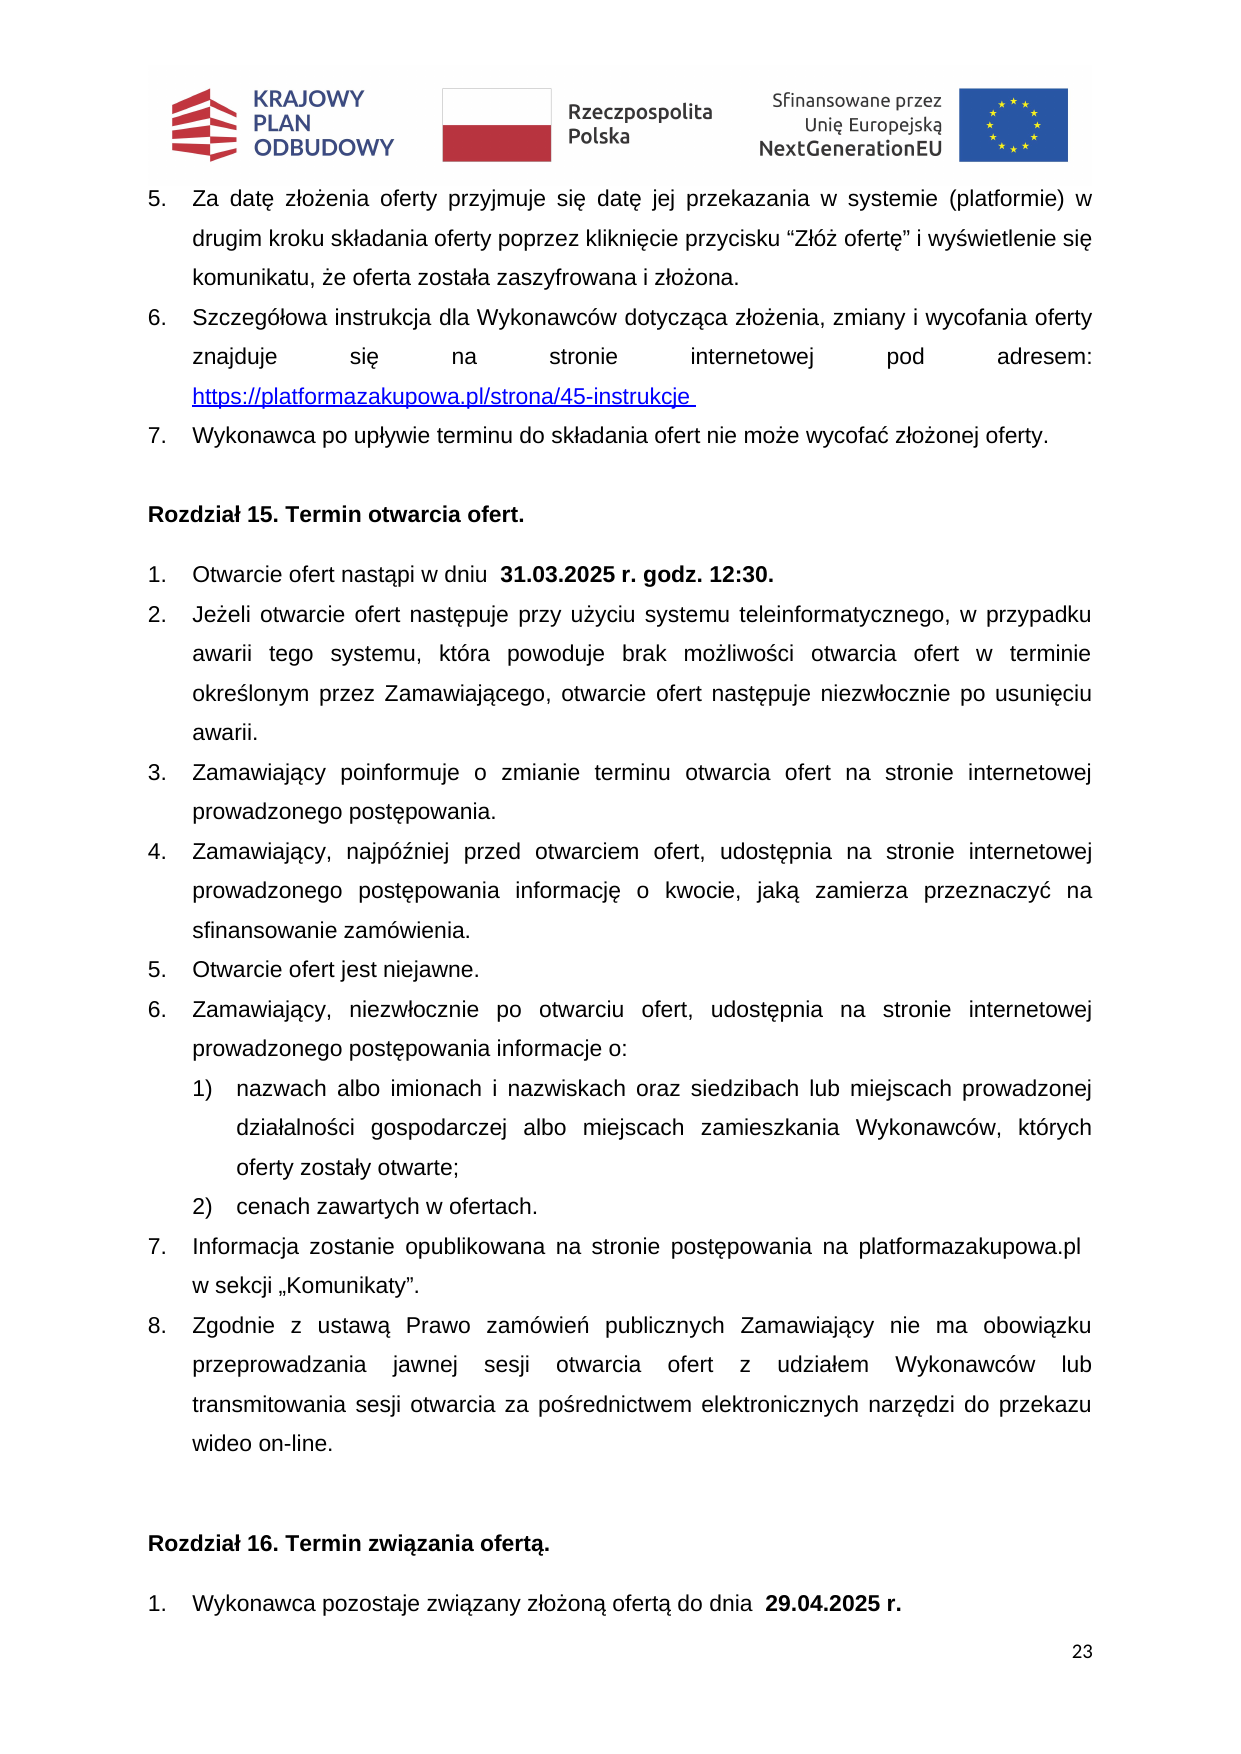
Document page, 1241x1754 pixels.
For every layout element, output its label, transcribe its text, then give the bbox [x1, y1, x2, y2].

list Zamawiający poinformuje o zmianie terminu otwarcia ofert na stronie internetowej prowadzonego postępowania. [148, 759, 1093, 825]
text Rozdział 16. Termin związania ofertą. [148, 1530, 1093, 1556]
list Za datę złożenia oferty przyjmuje się datę jej przekazania w systemie (platformie) w drugim kroku składania oferty poprzez kliknięcie przycisku “Złóż ofertę” i wyświetlenie się komunikatu, że oferta została zaszyfrowana i złożona. [148, 185, 1093, 291]
list Zamawiający, niezwłocznie po otwarciu ofert, udostępnia na stronie internetowej prowadzonego postępowania informacje o: [148, 996, 1093, 1062]
list Zamawiający, najpóźniej przed otwarciem ofert, udostępnia na stronie internetowej prowadzonego postępowania informację o kwocie, jaką zamierza przeznaczyć na sfinansowanie zamówienia. [148, 838, 1093, 943]
list Jeżeli otwarcie ofert następuje przy użyciu systemu teleinformatycznego, w przypadku awarii tego systemu, która powoduje brak możliwości otwarcia ofert w terminie określonym przez Zamawiającego, otwarcie ofert następuje niezwłocznie po usunięciu awarii. [148, 601, 1093, 746]
list cenach zawartych w ofertach. [192, 1193, 1093, 1219]
picture [148, 65, 1092, 186]
list Informacja zostanie opublikowana na stronie postępowania na platformazakupowa.pl w sekcji „Komunikaty”. [148, 1233, 1093, 1298]
list Wykonawca po upływie terminu do składania ofert nie może wycofać złożonej oferty. [148, 422, 1093, 448]
list Otwarcie ofert nastąpi w dniu 31.03.2025 r. godz. 12:30. [148, 561, 1093, 588]
text Rozdział 15. Termin otwarcia ofert. [148, 501, 1093, 527]
list Otwarcie ofert jest niejawne. [148, 956, 1093, 983]
list Szczegółowa instrukcja dla Wykonawców dotycząca złożenia, zmiany i wycofania oferty znajduje się na stronie internetowej pod adresem: https://platformazakupowa.pl/strona/45-instrukcje [148, 304, 1093, 409]
list Zgodnie z ustawą Prawo zamówień publicznych Zamawiający nie ma obowiązku przeprowadzania jawnej sesji otwarcia ofert z udziałem Wykonawców lub transmitowania sesji otwarcia za pośrednictwem elektronicznych narzędzi do przekazu wideo on-line. [148, 1312, 1093, 1456]
list nazwach albo imionach i nazwiskach oraz siedzibach lub miejscach prowadzonej działalności gospodarczej albo miejscach zamieszkania Wykonawców, których oferty zostały otwarte; [192, 1075, 1093, 1180]
list Wykonawca pozostaje związany złożoną ofertą do dnia 29.04.2025 r. [148, 1590, 1093, 1616]
